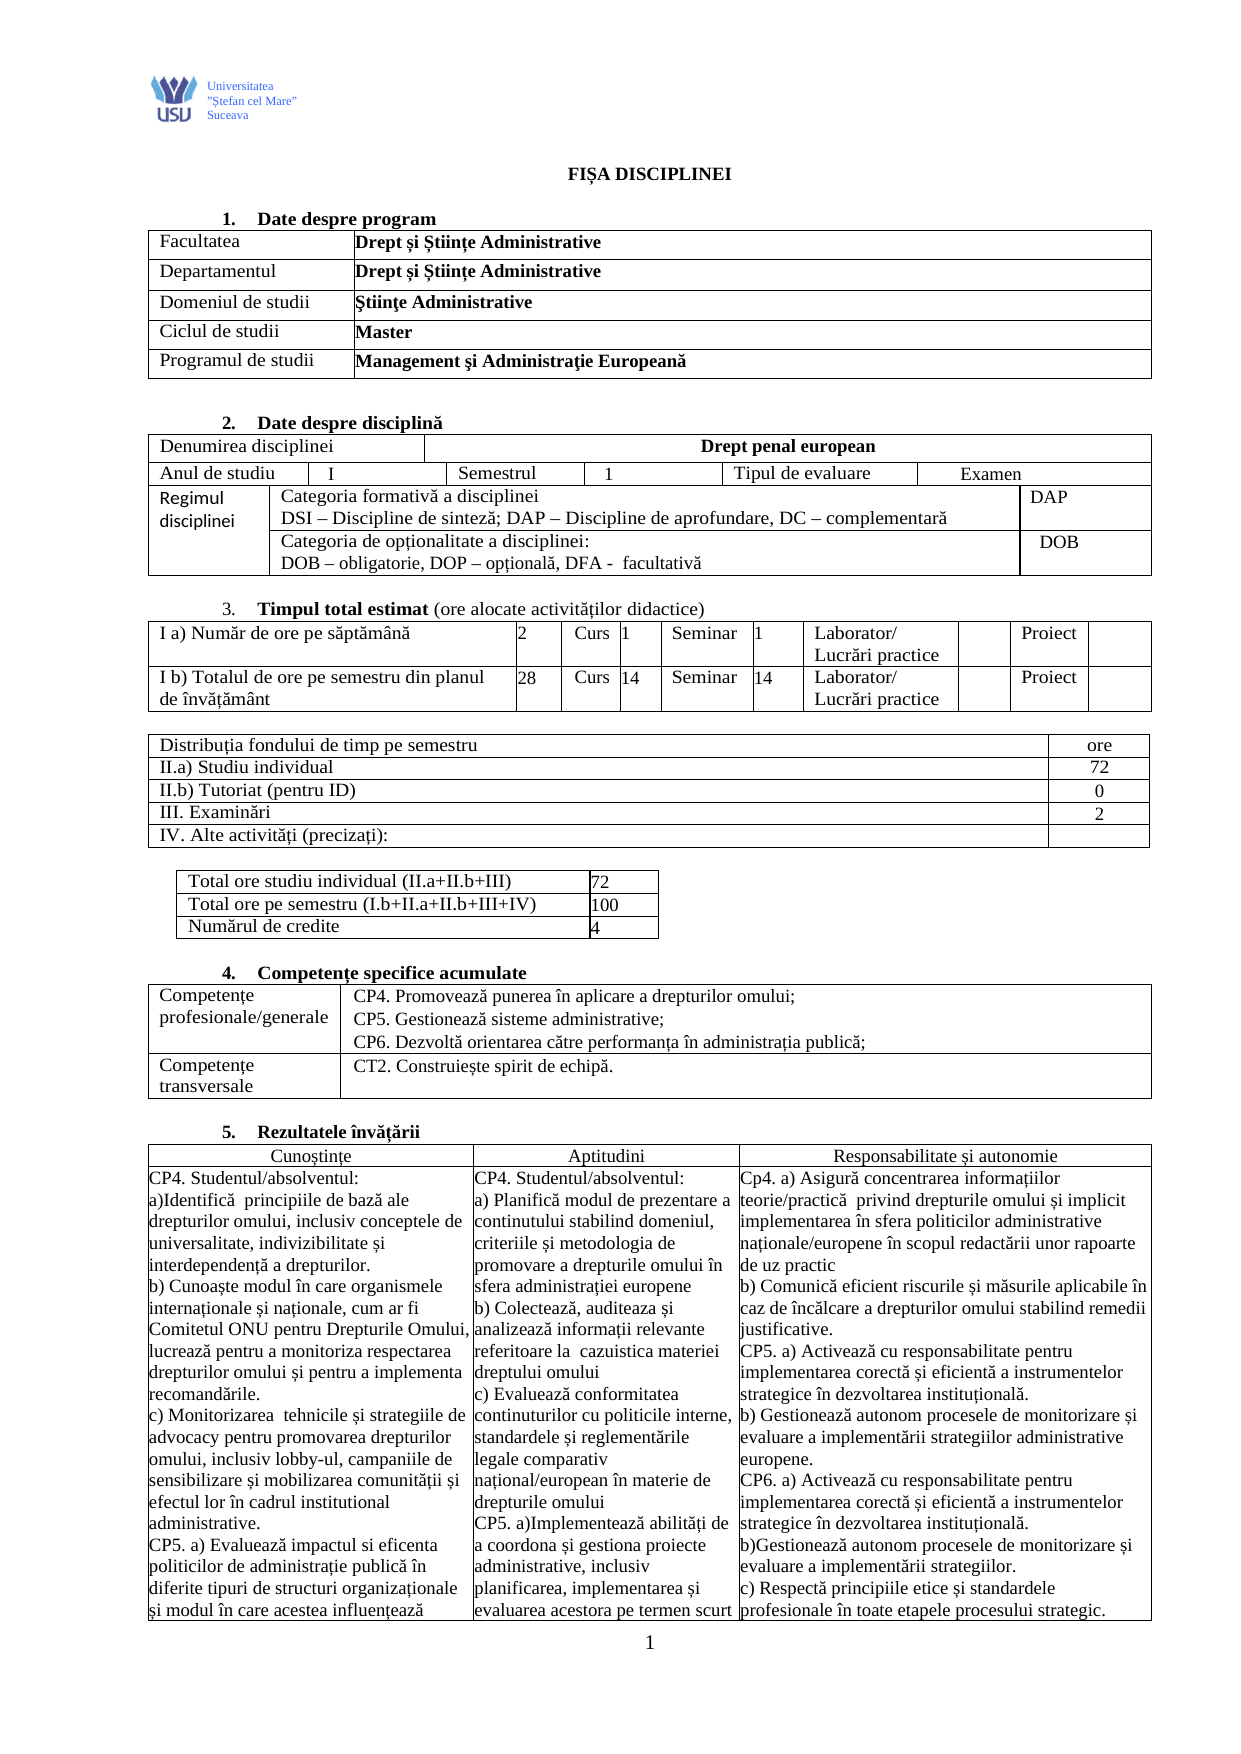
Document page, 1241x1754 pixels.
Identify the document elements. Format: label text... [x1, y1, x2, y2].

table_header Laborator/ Lucrări practice [804, 622, 958, 666]
list Date despre disciplină [222, 412, 1152, 434]
table_cell [959, 667, 1010, 711]
table_cell Semestrul [447, 463, 584, 485]
table_cell DAP [1021, 486, 1151, 530]
table_header Drept penal european [425, 435, 1151, 462]
table_cell [1089, 667, 1151, 711]
table_cell I [309, 463, 446, 485]
table_cell 0 [1049, 780, 1149, 802]
table_cell Master [355, 321, 1151, 349]
picture [146, 67, 200, 126]
list Rezultatele învățării [222, 1121, 1152, 1142]
table_cell Numărul de credite [177, 917, 589, 938]
table_cell Total ore pe semestru (I.b+II.a+II.b+III+IV) [177, 894, 589, 916]
table_header Denumirea disciplinei [149, 435, 424, 462]
table_cell 28 [517, 667, 561, 711]
table_cell Programul de studii [149, 350, 354, 378]
table_cell Categoria formativă a disciplinei DSI – Discipline de sinteză; DAP – Discipline de aprofundare, DC – complementară [270, 486, 1019, 530]
table_cell CT2. Construiește spirit de echipă. [341, 1054, 1151, 1098]
table_cell Seminar [662, 667, 753, 711]
table_cell 4 [591, 917, 658, 938]
table_cell Tipul de evaluare [723, 463, 917, 485]
table_cell Drept și Științe Administrative [355, 260, 1151, 290]
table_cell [740, 1167, 1151, 1620]
table_cell Examen [918, 463, 1151, 485]
list Timpul total estimat (ore alocate activităților didactice) [222, 598, 1152, 620]
list Date despre program [222, 208, 1152, 229]
table_cell 72 [1049, 758, 1149, 779]
table_header Distribuția fondului de timp pe semestru [149, 735, 1048, 757]
table_cell IV. Alte activități (precizați): [149, 825, 1048, 847]
table_cell Management şi Administraţie Europeană [355, 350, 1151, 378]
table_header [959, 622, 1010, 666]
table_cell II.b) Tutoriat (pentru ID) [149, 780, 1048, 802]
table_header 1 [754, 622, 803, 666]
table_cell DOB [1021, 531, 1151, 575]
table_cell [149, 1167, 473, 1620]
table_cell II.a) Studiu individual [149, 758, 1048, 779]
table_cell 1 [585, 463, 722, 485]
table_cell 100 [591, 894, 658, 916]
table_cell Domeniul de studii [149, 291, 354, 320]
table_header CP4. Promovează punerea în aplicare a drepturilor omului; CP5. Gestionează sisteme administrative; CP6. Dezvoltă orientarea către performanța în administrația publică; [341, 985, 1151, 1053]
table_cell Ciclul de studii [149, 321, 354, 349]
table_cell III. Examinări [149, 803, 1048, 824]
table_header Facultatea [149, 231, 354, 259]
list Competențe specifice acumulate [222, 962, 1152, 983]
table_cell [474, 1167, 739, 1620]
text FIȘA DISCIPLINEI [274, 163, 1025, 184]
table_header Curs [562, 622, 620, 666]
table_header I a) Număr de ore pe săptămână [149, 622, 516, 666]
table_cell Categoria de opționalitate a disciplinei: DOB – obligatorie, DOP – opțională, DFA - facultativă [270, 531, 1019, 575]
table_header Cunoștințe [149, 1145, 473, 1166]
table_header Competențe profesionale/generale [149, 985, 340, 1053]
table_header Responsabilitate și autonomie [740, 1145, 1151, 1166]
table_cell I b) Totalul de ore pe semestru din planul de învățământ [149, 667, 516, 711]
table_cell Departamentul [149, 260, 354, 290]
table_header Aptitudini [474, 1145, 739, 1166]
table_header Proiect [1011, 622, 1088, 666]
table_cell 2 [1049, 803, 1149, 824]
table_header 2 [517, 622, 561, 666]
table_header Drept și Științe Administrative [355, 231, 1151, 259]
table_cell Laborator/ Lucrări practice [804, 667, 958, 711]
table_cell Ştiinţe Administrative [355, 291, 1151, 320]
table_header ore [1049, 735, 1149, 757]
table_cell Competențe transversale [149, 1054, 340, 1098]
table_cell Curs [562, 667, 620, 711]
table_header 72 [591, 871, 658, 893]
table_header 1 [621, 622, 661, 666]
table_cell Proiect [1011, 667, 1088, 711]
table_header Total ore studiu individual (II.a+II.b+III) [177, 871, 589, 893]
table_cell Anul de studiu [149, 463, 308, 485]
table_header [1089, 622, 1151, 666]
table_header Seminar [662, 622, 753, 666]
table_cell 14 [621, 667, 661, 711]
table_cell [1049, 825, 1149, 847]
table_cell Regimul disciplinei [149, 486, 269, 575]
table_cell 14 [754, 667, 803, 711]
